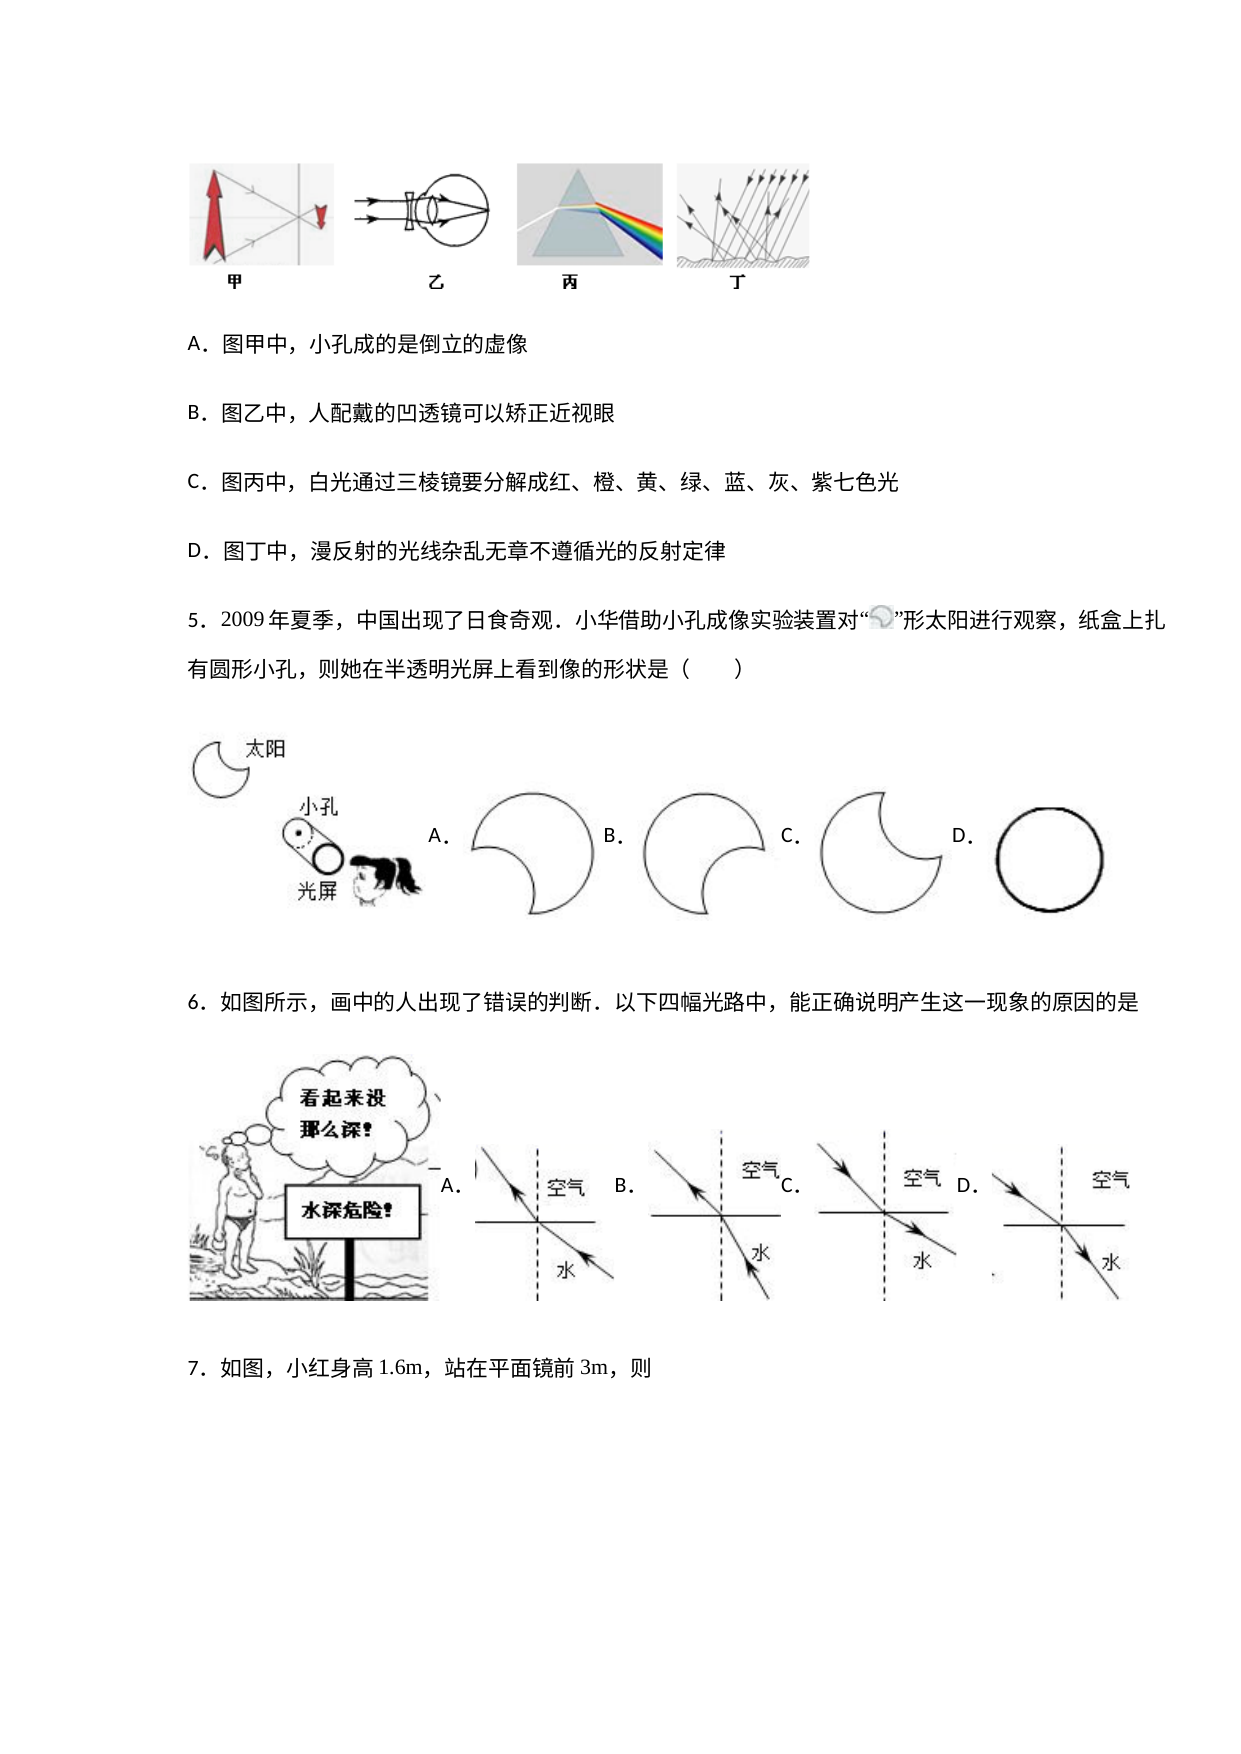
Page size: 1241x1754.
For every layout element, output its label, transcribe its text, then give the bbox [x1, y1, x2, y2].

text A．图甲中，小孔成的是倒立的虚像 [187, 326, 1171, 359]
picture [648, 1129, 781, 1301]
text 6．如图所示，画中的人出现了错误的判断．以下四幅光路中，能正确说明产生这一现象的原因的是 [187, 985, 1171, 1017]
text 7．如图，小红身高1.6m，站在平面镜前3m，则 [187, 1351, 1171, 1383]
picture [814, 786, 952, 921]
picture [462, 781, 604, 921]
text D．图丁中，漫反射的光线杂乱无章不遵循光的反射定律 [187, 534, 1171, 566]
picture [991, 1144, 1130, 1301]
text B．图乙中，人配戴的凹透镜可以矫正近视眼 [187, 395, 1171, 428]
picture [868, 605, 894, 629]
picture [814, 1129, 957, 1301]
picture [187, 1054, 441, 1301]
picture [475, 1144, 615, 1301]
text 5．2009年夏季，中国出现了日食奇观．小华借助小孔成像实验装置对“”形太阳进行观察，纸盒上扎有圆形小孔，则她在半透明光屏上看到像的形状是（ ） [187, 603, 1171, 684]
picture [187, 720, 429, 921]
picture [637, 783, 781, 921]
picture [187, 162, 810, 289]
picture [987, 781, 1117, 921]
text C．图丙中，白光通过三棱镜要分解成红、橙、黄、绿、蓝、灰、紫七色光 [187, 464, 1171, 497]
